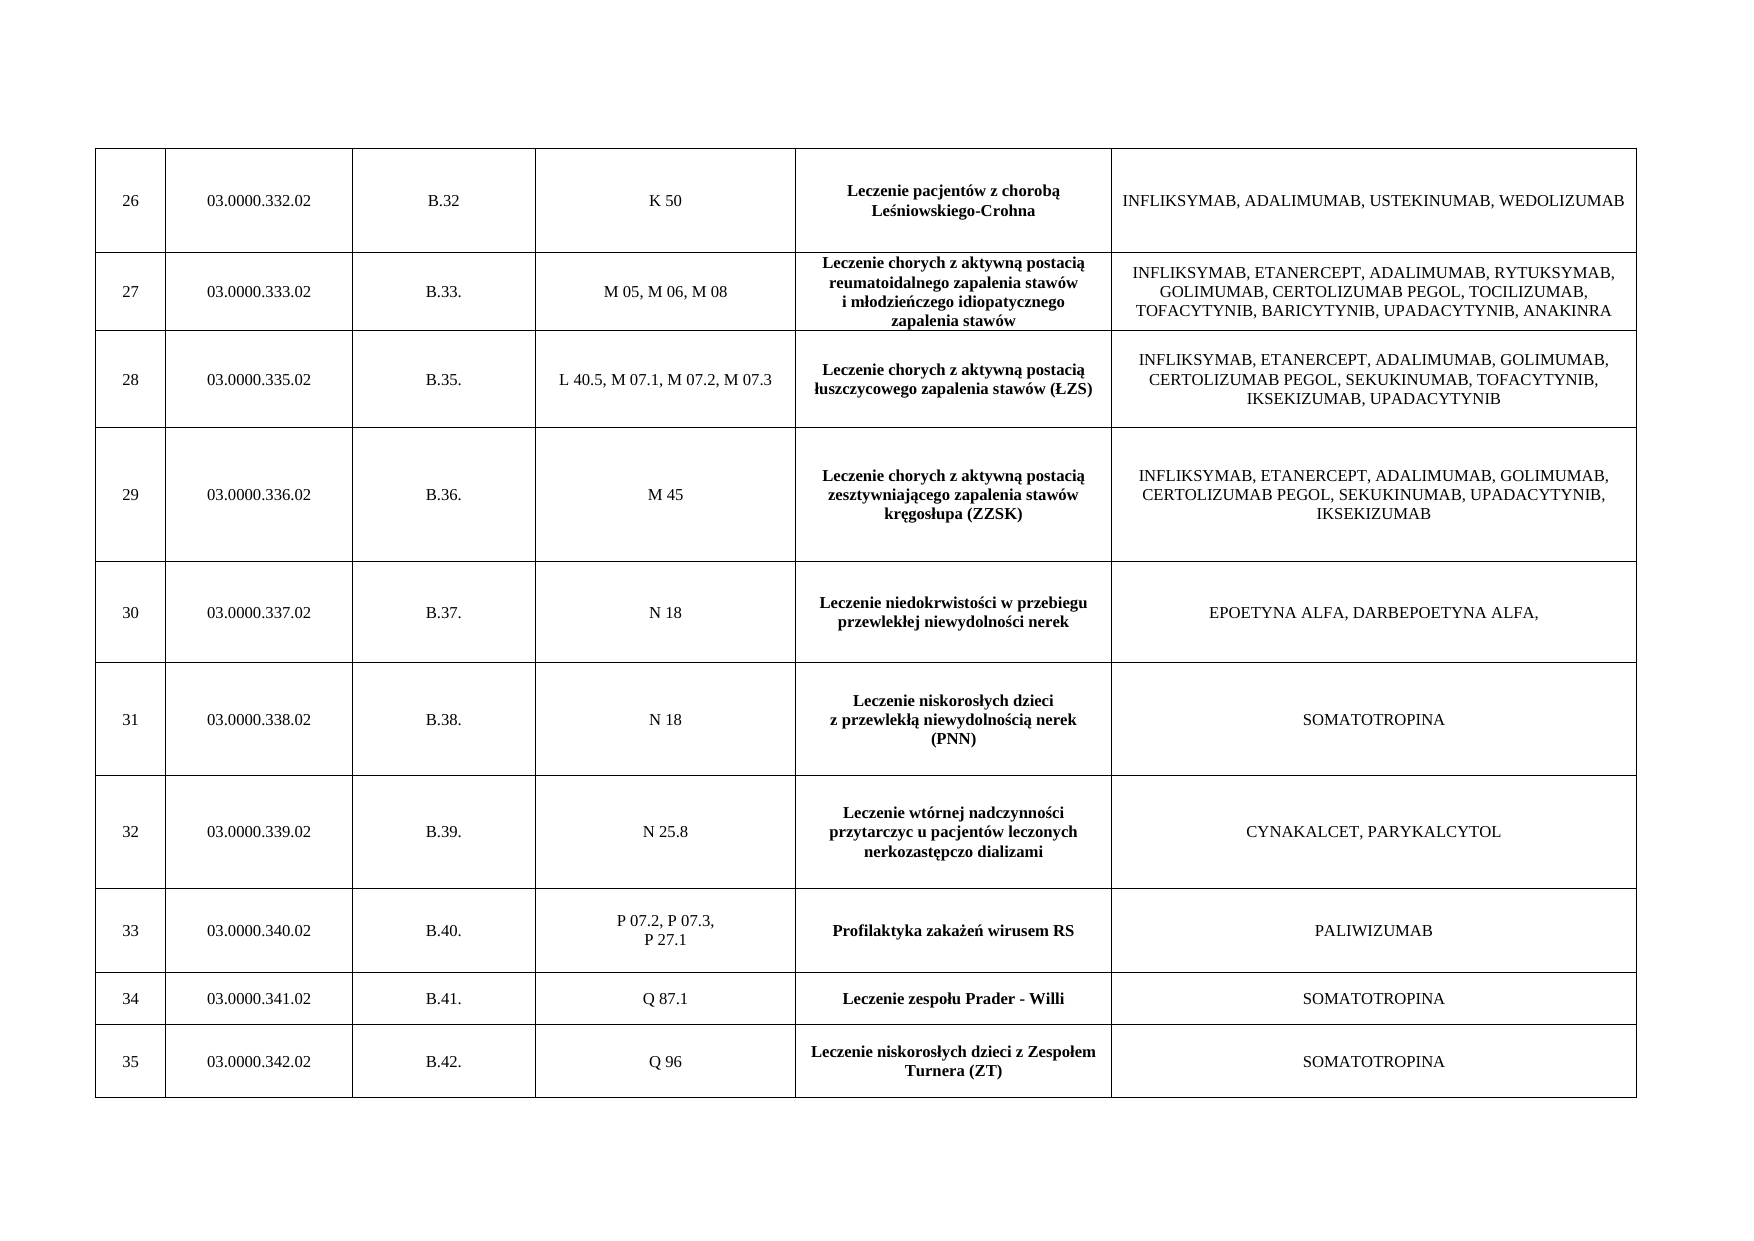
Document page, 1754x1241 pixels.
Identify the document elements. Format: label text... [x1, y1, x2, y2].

table_cell 03.0000.335.02 [166, 331, 352, 427]
table_cell 27 [96, 253, 165, 330]
table_cell 26 [96, 149, 165, 252]
table_cell N 18 [536, 663, 795, 775]
table_cell Leczenie niskorosłych dzieci z przewlekłą niewydolnością nerek (PNN) [796, 663, 1111, 775]
table_cell B.37. [353, 562, 535, 662]
table_cell 34 [96, 973, 165, 1024]
table_cell INFLIKSYMAB, ETANERCEPT, ADALIMUMAB, GOLIMUMAB, CERTOLIZUMAB PEGOL, SEKUKINUMAB, TOFACYTYNIB, IKSEKIZUMAB, UPADACYTYNIB [1112, 331, 1636, 427]
table_cell B.32 [353, 149, 535, 252]
table_cell N 18 [536, 562, 795, 662]
table_cell L 40.5, M 07.1, M 07.2, M 07.3 [536, 331, 795, 427]
table_cell INFLIKSYMAB, ETANERCEPT, ADALIMUMAB, GOLIMUMAB, CERTOLIZUMAB PEGOL, SEKUKINUMAB, UPADACYTYNIB, IKSEKIZUMAB [1112, 428, 1636, 561]
table_cell SOMATOTROPINA [1112, 663, 1636, 775]
table_cell 03.0000.342.02 [166, 1025, 352, 1097]
table_cell N 25.8 [536, 776, 795, 887]
table_cell 29 [96, 428, 165, 561]
table_cell EPOETYNA ALFA, DARBEPOETYNA ALFA, [1112, 562, 1636, 662]
table_cell Profilaktyka zakażeń wirusem RS [796, 889, 1111, 972]
table_cell Leczenie zespołu Prader - Willi [796, 973, 1111, 1024]
table_cell SOMATOTROPINA [1112, 1025, 1636, 1097]
table_cell B.33. [353, 253, 535, 330]
table_cell Leczenie niskorosłych dzieci z Zespołem Turnera (ZT) [796, 1025, 1111, 1097]
table_cell INFLIKSYMAB, ADALIMUMAB, USTEKINUMAB, WEDOLIZUMAB [1112, 149, 1636, 252]
table_cell Q 96 [536, 1025, 795, 1097]
table_cell CYNAKALCET, PARYKALCYTOL [1112, 776, 1636, 887]
table_cell 33 [96, 889, 165, 972]
table_cell Leczenie chorych z aktywną postacią zesztywniającego zapalenia stawów kręgosłupa (ZZSK) [796, 428, 1111, 561]
table_cell K 50 [536, 149, 795, 252]
table_cell 03.0000.336.02 [166, 428, 352, 561]
table_cell 03.0000.339.02 [166, 776, 352, 887]
table_cell M 05, M 06, M 08 [536, 253, 795, 330]
table_cell M 45 [536, 428, 795, 561]
table_cell 31 [96, 663, 165, 775]
table_cell 03.0000.337.02 [166, 562, 352, 662]
table_cell P 07.2, P 07.3, P 27.1 [536, 889, 795, 972]
table_cell PALIWIZUMAB [1112, 889, 1636, 972]
table_cell 03.0000.338.02 [166, 663, 352, 775]
table_cell B.38. [353, 663, 535, 775]
table_cell 03.0000.332.02 [166, 149, 352, 252]
table_cell INFLIKSYMAB, ETANERCEPT, ADALIMUMAB, RYTUKSYMAB, GOLIMUMAB, CERTOLIZUMAB PEGOL, TOCILIZUMAB, TOFACYTYNIB, BARICYTYNIB, UPADACYTYNIB, ANAKINRA [1112, 253, 1636, 330]
table_cell Leczenie niedokrwistości w przebiegu przewlekłej niewydolności nerek [796, 562, 1111, 662]
table_cell B.36. [353, 428, 535, 561]
table_cell SOMATOTROPINA [1112, 973, 1636, 1024]
table_cell B.35. [353, 331, 535, 427]
table_cell Q 87.1 [536, 973, 795, 1024]
table_cell 03.0000.341.02 [166, 973, 352, 1024]
table_cell 35 [96, 1025, 165, 1097]
table_cell Leczenie chorych z aktywną postacią łuszczycowego zapalenia stawów (ŁZS) [796, 331, 1111, 427]
table_cell B.39. [353, 776, 535, 887]
table_cell 03.0000.333.02 [166, 253, 352, 330]
table_cell Leczenie wtórnej nadczynności przytarczyc u pacjentów leczonych nerkozastępczo dializami [796, 776, 1111, 887]
table_cell 32 [96, 776, 165, 887]
table_cell Leczenie chorych z aktywną postacią reumatoidalnego zapalenia stawów i młodzieńczego idiopatycznego zapalenia stawów [796, 253, 1111, 330]
table_cell 03.0000.340.02 [166, 889, 352, 972]
table_cell Leczenie pacjentów z chorobą Leśniowskiego-Crohna [796, 149, 1111, 252]
table_cell 28 [96, 331, 165, 427]
table_cell B.40. [353, 889, 535, 972]
table_cell B.42. [353, 1025, 535, 1097]
table_cell B.41. [353, 973, 535, 1024]
table_cell 30 [96, 562, 165, 662]
